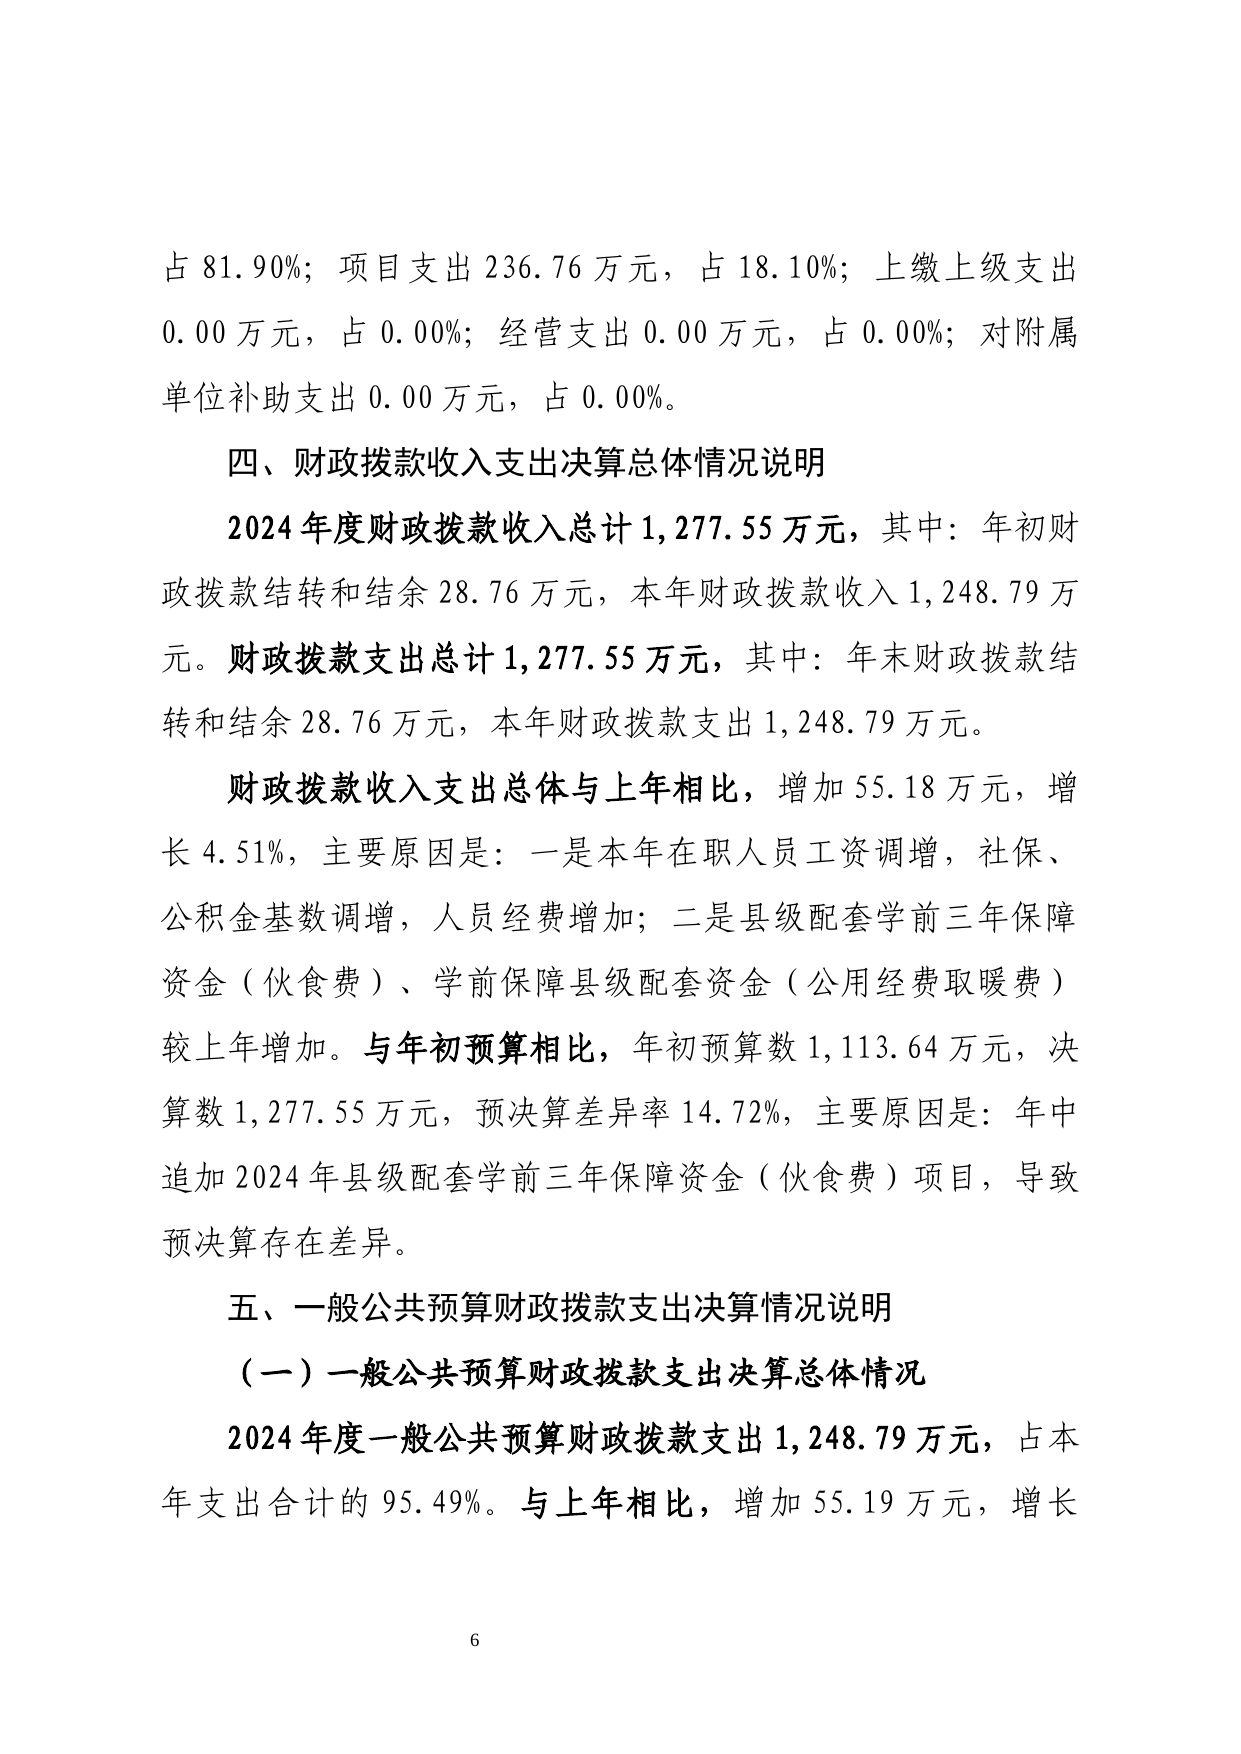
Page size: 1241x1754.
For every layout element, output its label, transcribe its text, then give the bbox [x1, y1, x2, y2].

text 五、一般公共预算财政拨款支出决算情况说明 [159, 1273, 1081, 1338]
text 财政拨款收入支出总体与上年相比，增加55.18万元，增长4.51%，主要原因是：一是本年在职人员工资调增，社保、公积金基数调增，人员经费增加；二是县级配套学前三年保障资金（伙食费）、学前保障县级配套资金（公用经费取暖费）较上年增加。与年初预算相比，年初预算数1,113.64万元，决算数1,277.55万元，预决算差异率14.72%，主要原因是：年中追加2024年县级配套学前三年保障资金（伙食费）项目，导致预决算存在差异。 [159, 753, 1081, 1273]
text 四、财政拨款收入支出决算总体情况说明 [159, 428, 1081, 493]
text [159, 233, 1081, 428]
text 2024年度财政拨款收入总计1,277.55万元，其中：年初财政拨款结转和结余28.76万元，本年财政拨款收入1,248.79万元。财政拨款支出总计1,277.55万元，其中：年末财政拨款结转和结余28.76万元，本年财政拨款支出1,248.79万元。 [159, 493, 1081, 753]
text （一）一般公共预算财政拨款支出决算总体情况 [159, 1338, 1081, 1403]
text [159, 1403, 1081, 1533]
